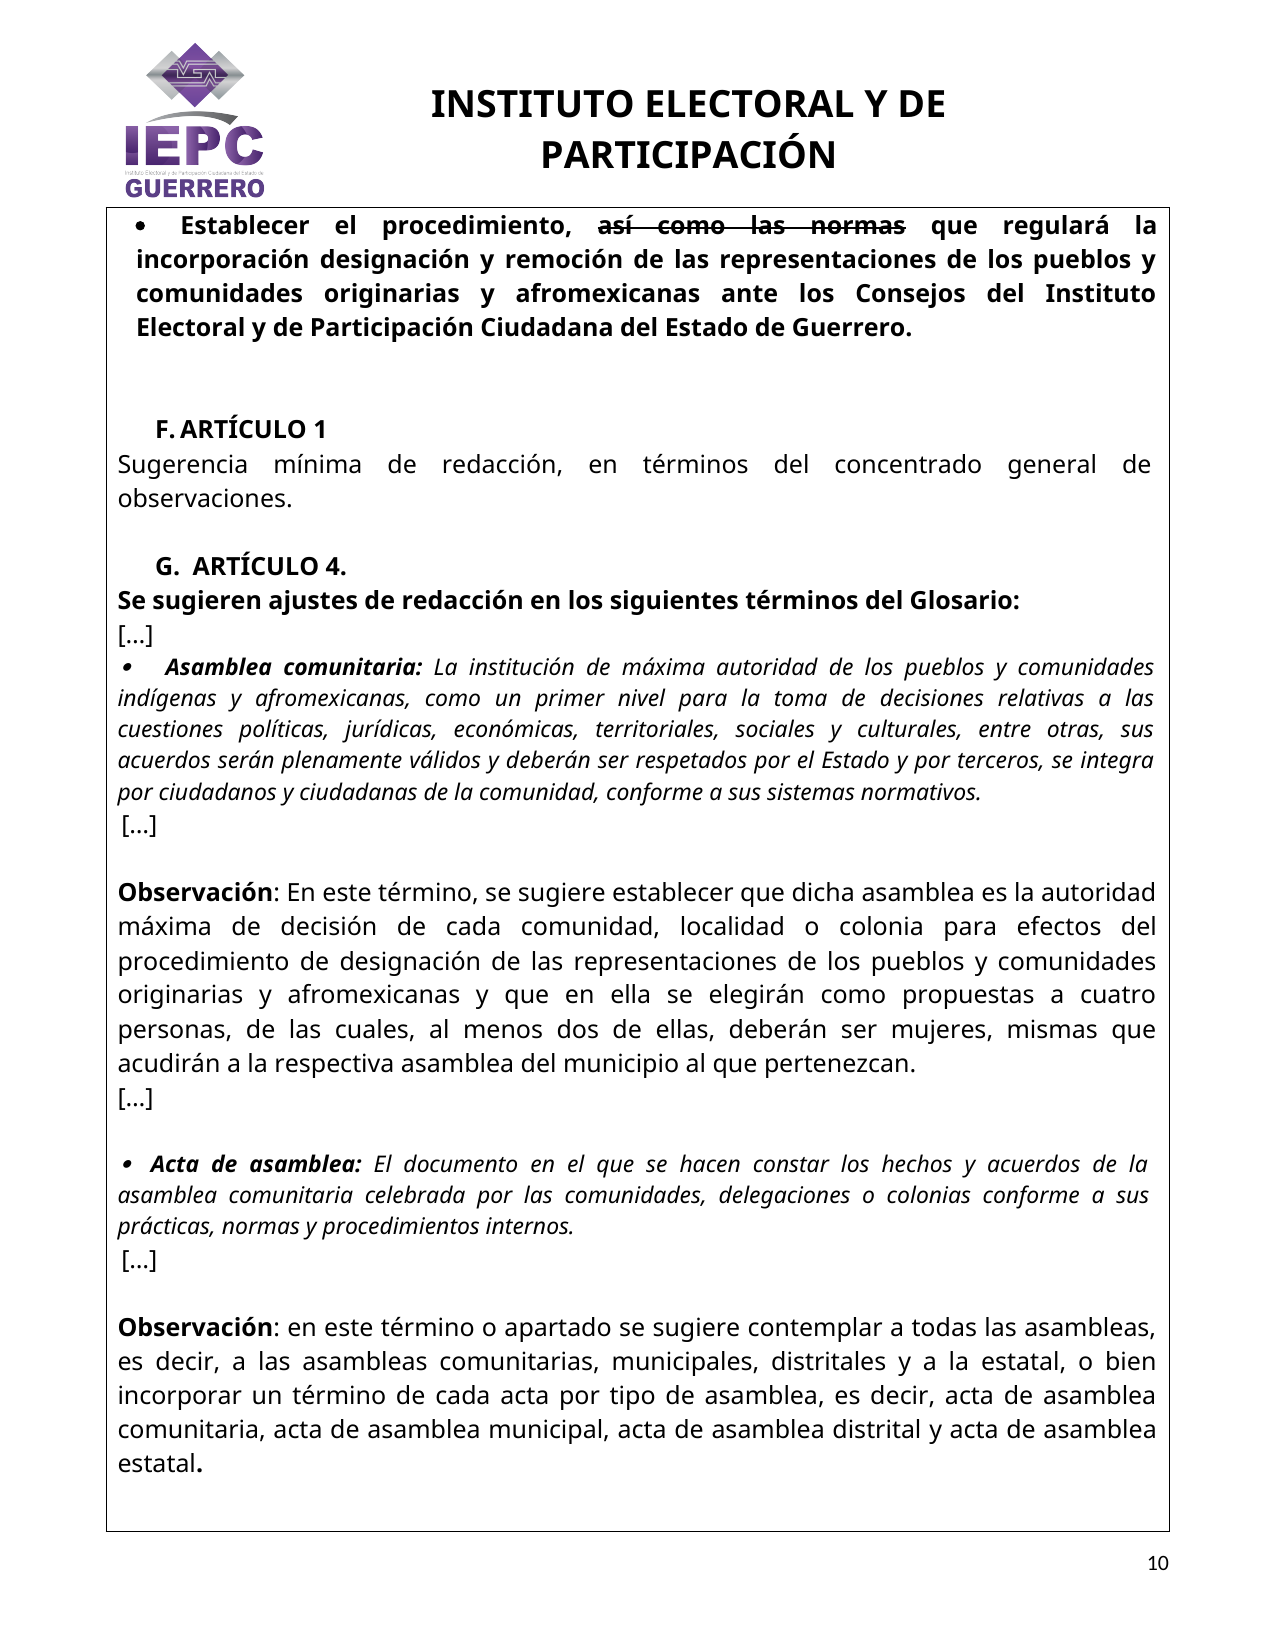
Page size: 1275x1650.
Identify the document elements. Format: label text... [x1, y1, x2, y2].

picture [117, 36, 272, 204]
